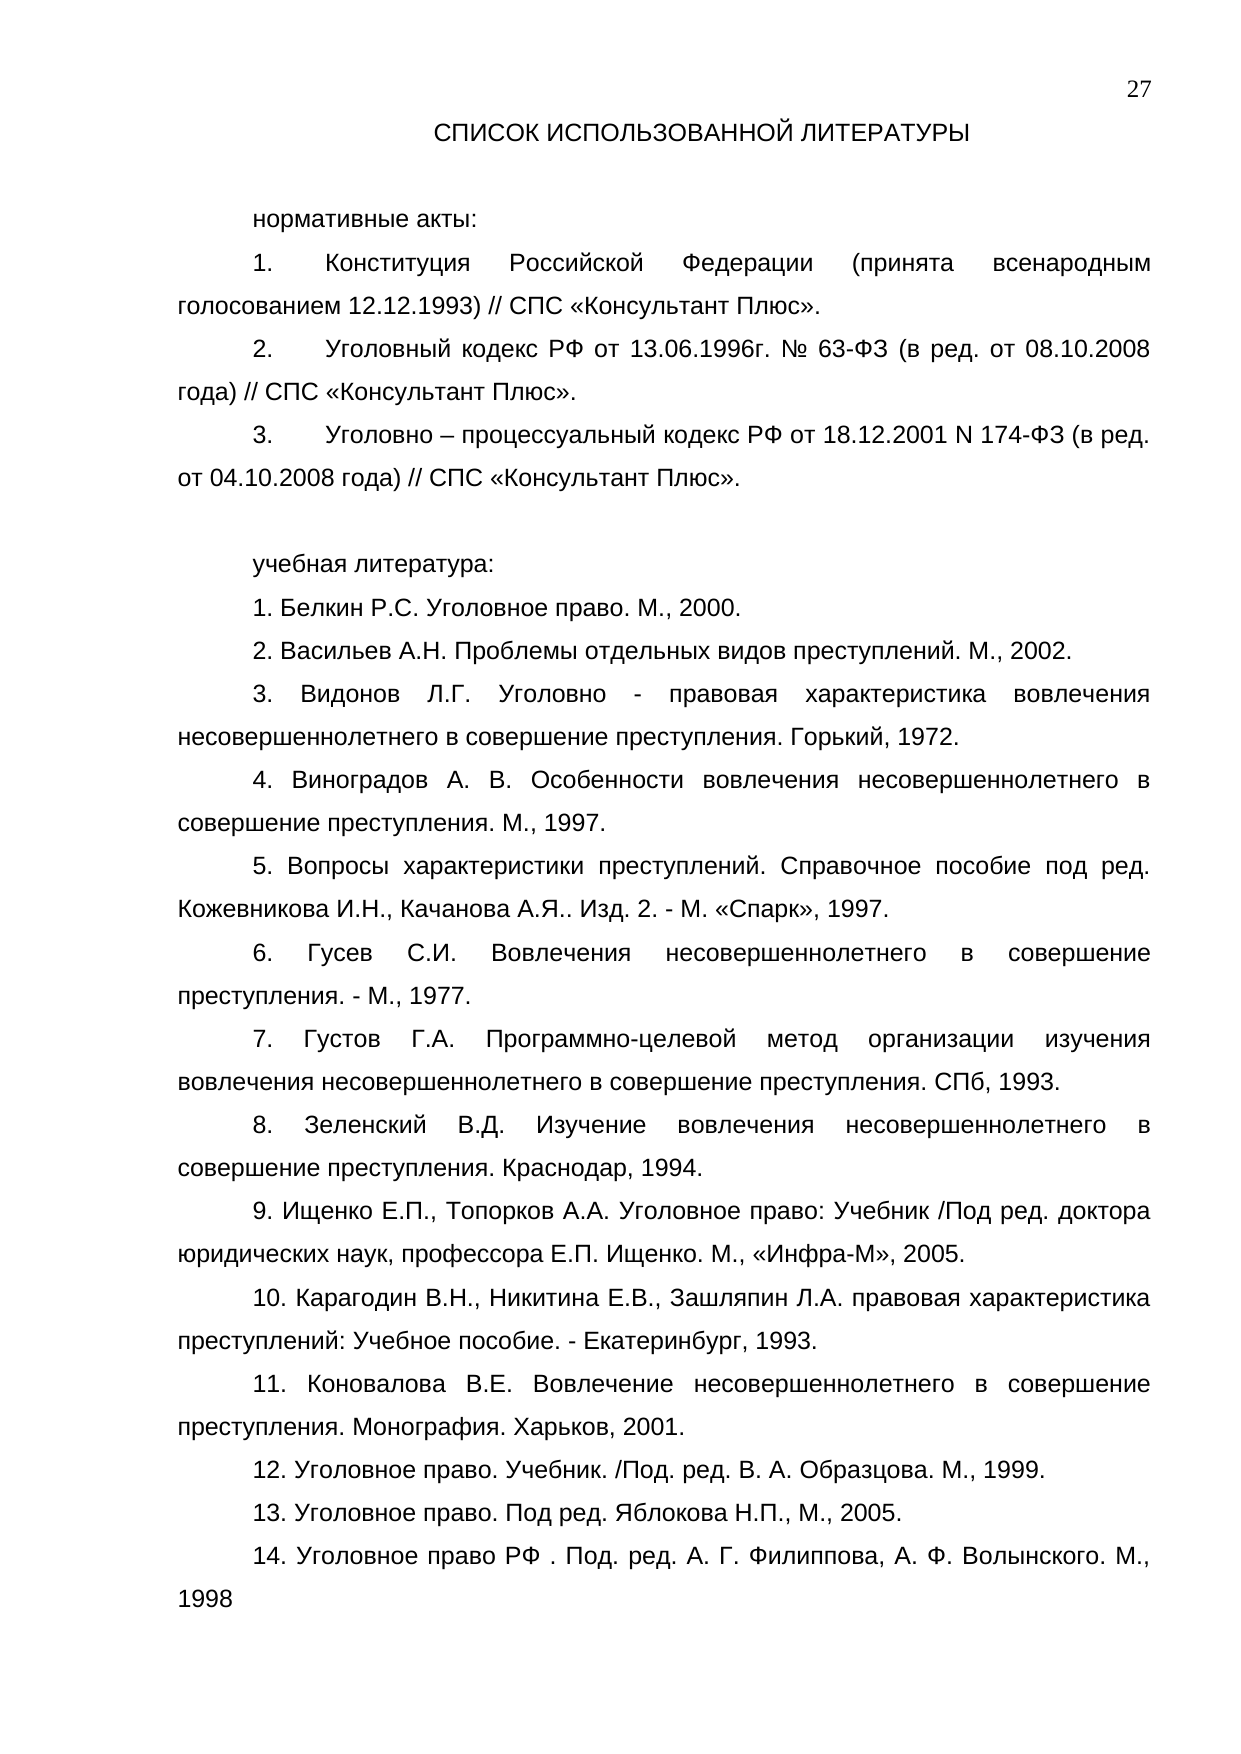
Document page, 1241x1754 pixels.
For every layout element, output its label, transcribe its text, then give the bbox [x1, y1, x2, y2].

text 7. Густов Г.А. Программно-целевой метод организации изучения вовлечения несовершеннолетнего в совершение преступления. СПб, 1993. [177, 1024, 1152, 1096]
text 6. Гусев С.И. Вовлечения несовершеннолетнего в совершение преступления. - М., 1977. [177, 937, 1152, 1009]
text СПИСОК ИСПОЛЬЗОВАННОЙ ЛИТЕРАТУРЫ [177, 118, 1152, 147]
list Уголовный кодекс РФ от 13.06.1996г. № 63-ФЗ (в ред. от 08.10.2008 года) // СПС «Консультант Плюс». [177, 334, 1152, 406]
text 8. Зеленский В.Д. Изучение вовлечения несовершеннолетнего в совершение преступления. Краснодар, 1994. [177, 1110, 1152, 1182]
list Конституция Российской Федерации (принята всенародным голосованием 12.12.1993) // СПС «Консультант Плюс». [177, 247, 1152, 319]
text 1. Белкин Р.С. Уголовное право. М., 2000. [177, 592, 1152, 621]
text 13. Уголовное право. Под ред. Яблокова Н.П., М., 2005. [177, 1498, 1152, 1527]
text учебная литература: [177, 549, 1152, 578]
text 4. Виноградов А. В. Особенности вовлечения несовершеннолетнего в совершение преступления. М., 1997. [177, 765, 1152, 837]
text 12. Уголовное право. Учебник. /Под. ред. В. А. Образцова. М., 1999. [177, 1455, 1152, 1484]
list Уголовно – процессуальный кодекс РФ от 18.12.2001 N 174-ФЗ (в ред. от 04.10.2008 года) // СПС «Консультант Плюс». [177, 420, 1152, 492]
text 3. Видонов Л.Г. Уголовно - правовая характеристика вовлечения несовершеннолетнего в совершение преступления. Горький, 1972. [177, 679, 1152, 751]
text 5. Вопросы характеристики преступлений. Справочное пособие под ред. Кожевникова И.Н., Качанова А.Я.. Изд. 2. - М. «Спарк», 1997. [177, 851, 1152, 923]
text нормативные акты: [177, 204, 1152, 233]
text 2. Васильев А.Н. Проблемы отдельных видов преступлений. М., 2002. [177, 636, 1152, 664]
text 9. Ищенко Е.П., Топорков А.А. Уголовное право: Учебник /Под ред. доктора юридических наук, профессора Е.П. Ищенко. М., «Инфра-М», 2005. [177, 1196, 1152, 1268]
subtitle 10. Карагодин В.Н., Никитина Е.В., Зашляпин Л.А. правовая характеристика преступлений: Учебное пособие. - Екатеринбург, 1993. [177, 1282, 1152, 1354]
text 11. Коновалова В.Е. Вовлечение несовершеннолетнего в совершение преступления. Монография. Харьков, 2001. [177, 1369, 1152, 1441]
text 14. Уголовное право РФ . Под. ред. А. Г. Филиппова, А. Ф. Волынского. М., 1998 [177, 1541, 1152, 1613]
